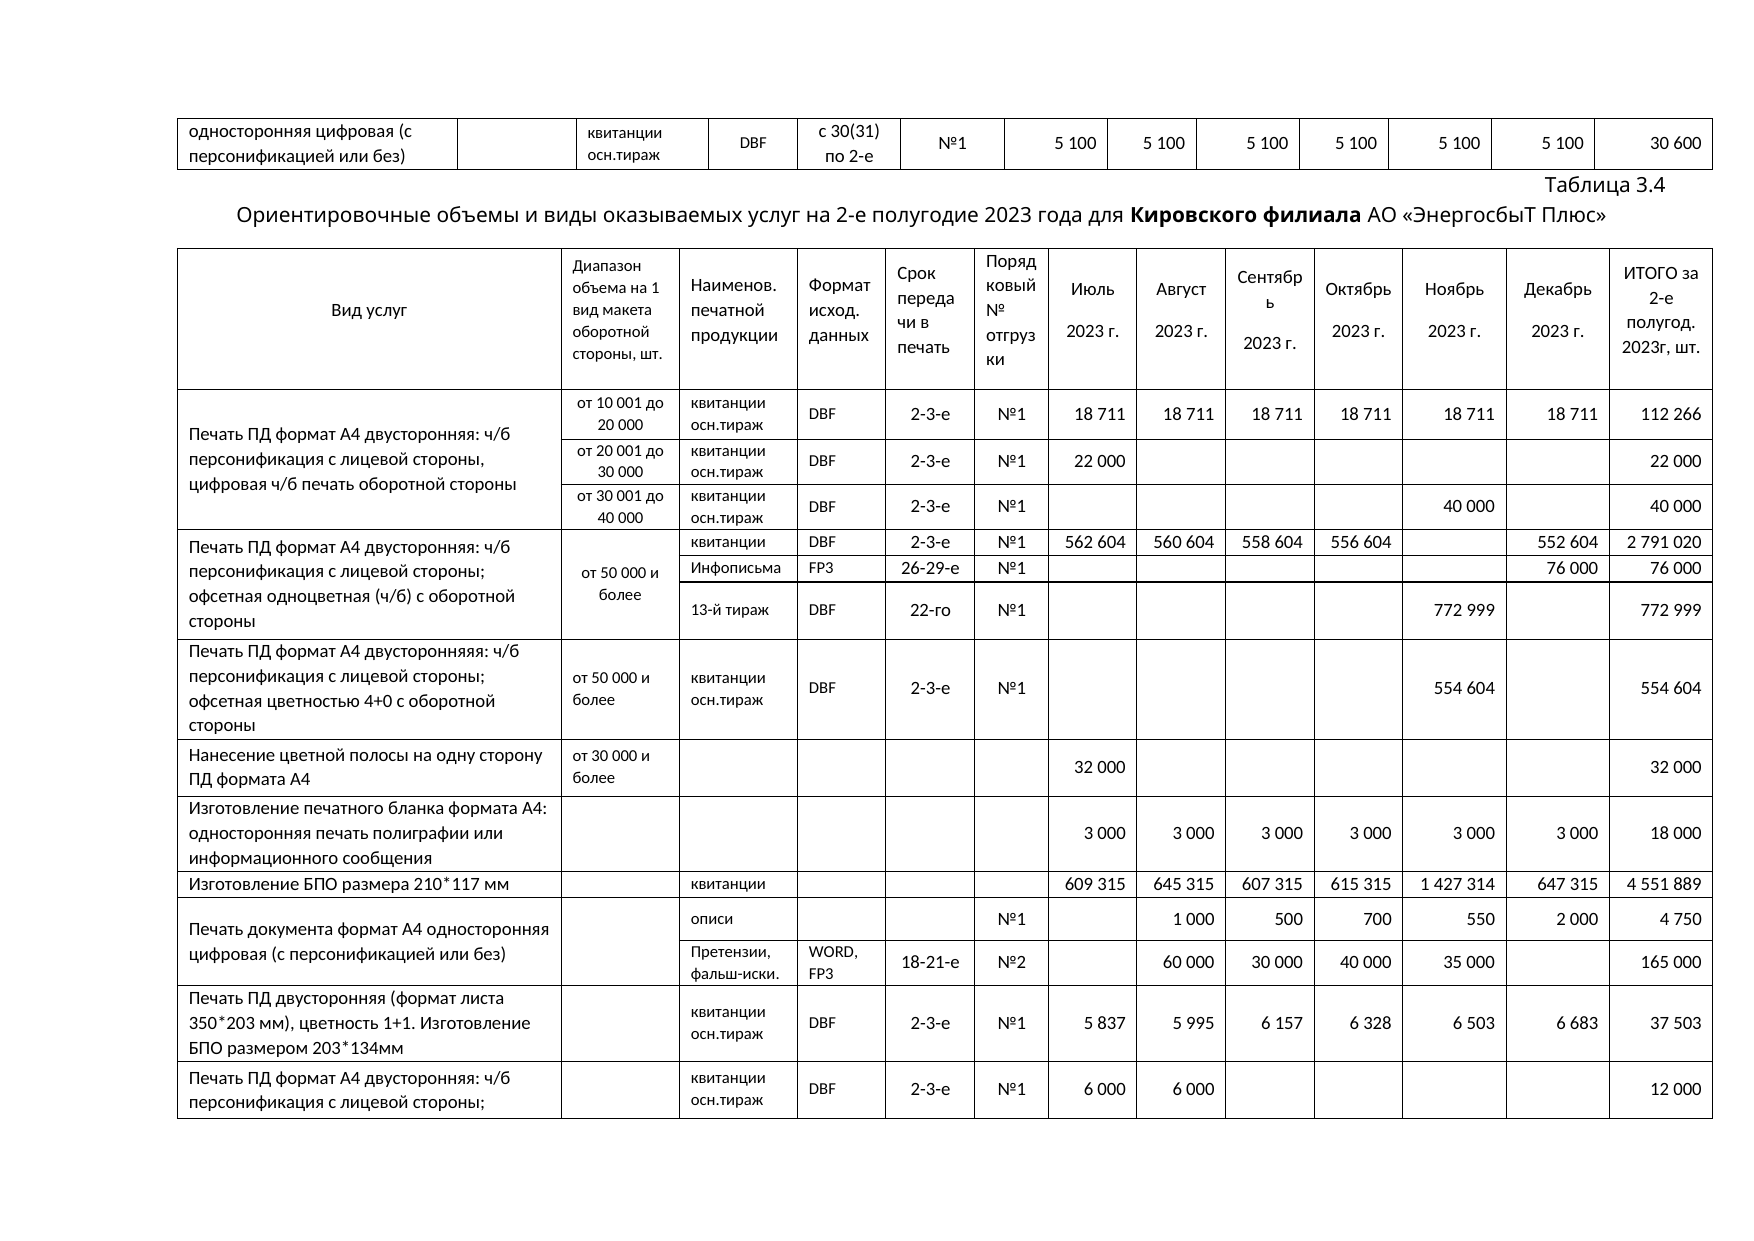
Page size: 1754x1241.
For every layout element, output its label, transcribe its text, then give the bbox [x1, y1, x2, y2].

table_cell [1049, 583, 1136, 638]
table_cell 6 328 [1315, 986, 1402, 1061]
table_cell 32 000 [1610, 740, 1712, 796]
table_cell №1 [975, 530, 1048, 555]
table_cell 13-й тираж [680, 583, 797, 638]
table_cell [1507, 640, 1609, 738]
table_cell 772 999 [1610, 583, 1712, 638]
table_cell квитанции осн.тираж [577, 119, 708, 169]
table_cell 607 315 [1226, 872, 1314, 897]
table_cell [1049, 941, 1136, 985]
table_cell 645 315 [1137, 872, 1225, 897]
table_cell [1226, 640, 1314, 738]
table_cell [458, 119, 576, 169]
table_cell [1315, 440, 1402, 484]
table_cell от 10 001 до 20 000 [562, 390, 679, 439]
table_cell 5 100 [1492, 119, 1594, 169]
table_cell 76 000 [1507, 556, 1609, 581]
table_cell 18 711 [1049, 390, 1136, 439]
table_cell 40 000 [1315, 941, 1402, 985]
table_cell квитанции осн.тираж [680, 986, 797, 1061]
table_cell [1315, 1062, 1402, 1117]
table_cell [1403, 440, 1506, 484]
table_cell [1226, 440, 1314, 484]
table_cell WORD, FP3 [798, 941, 885, 985]
table_cell 6 000 [1137, 1062, 1225, 1117]
table_cell 18 711 [1315, 390, 1402, 439]
table_cell [1403, 1062, 1506, 1117]
table_cell 772 999 [1403, 583, 1506, 638]
table_cell [1315, 640, 1402, 738]
table_cell 22 000 [1610, 440, 1712, 484]
table_cell 4 551 889 [1610, 872, 1712, 897]
table_cell 609 315 [1049, 872, 1136, 897]
table_cell от 30 001 до 40 000 [562, 485, 679, 529]
table_cell 12 000 [1610, 1062, 1712, 1117]
table_cell 112 266 [1610, 390, 1712, 439]
table_cell DBF [798, 485, 885, 529]
table_cell 30 600 [1595, 119, 1712, 169]
table_cell [680, 797, 797, 871]
table_cell 22-го [886, 583, 974, 638]
table_cell 2-3-е [886, 530, 974, 555]
table_cell [975, 797, 1048, 871]
table_cell 558 604 [1226, 530, 1314, 555]
table_cell 4 750 [1610, 898, 1712, 940]
table_cell от 30 000 и более [562, 740, 679, 796]
table_cell №1 [975, 556, 1048, 581]
table_cell 18 711 [1403, 390, 1506, 439]
table_cell [1315, 583, 1402, 638]
table_header ИТОГО за 2-е полугод. 2023г, шт. [1610, 249, 1712, 389]
table_cell [1507, 485, 1609, 529]
table_cell DBF [798, 440, 885, 484]
table_header Диапазон объема на 1 вид макета оборотной стороны, шт. [562, 249, 679, 389]
table_cell [1226, 1062, 1314, 1117]
table_cell Печать ПД формат А4 двусторонняя: ч/б персонификация с лицевой стороны, цифровая ч/б печать оборотной стороны [178, 390, 561, 529]
table_cell №1 [975, 485, 1048, 529]
table_cell 5 100 [1108, 119, 1196, 169]
table_cell 35 000 [1403, 941, 1506, 985]
table_cell [975, 872, 1048, 897]
table_cell [1226, 556, 1314, 581]
table_cell 562 604 [1049, 530, 1136, 555]
table_cell №1 [975, 640, 1048, 738]
table_cell 2-3-е [886, 485, 974, 529]
table_cell Изготовление БПО размера 210*117 мм [178, 872, 561, 897]
table_cell [562, 797, 679, 871]
table_cell [1137, 485, 1225, 529]
table_cell [886, 872, 974, 897]
table_cell 1 000 [1137, 898, 1225, 940]
table_cell [886, 898, 974, 940]
table_cell DBF [798, 640, 885, 738]
table_cell Изготовление печатного бланка формата А4: односторонняя печать полиграфии или информационного сообщения [178, 797, 561, 871]
table_header Декабрь 2023 г. [1507, 249, 1609, 389]
table_cell [562, 1062, 679, 1117]
table_cell 22 000 [1049, 440, 1136, 484]
table_cell [1315, 556, 1402, 581]
table_cell квитанции осн.тираж [680, 485, 797, 529]
table_cell квитанции [680, 530, 797, 555]
table_cell Печать ПД двусторонняя (формат листа 350*203 мм), цветность 1+1. Изготовление БПО размером 203*134мм [178, 986, 561, 1061]
table_cell [1507, 440, 1609, 484]
table_cell 3 000 [1403, 797, 1506, 871]
table_cell квитанции [680, 872, 797, 897]
table_cell 556 604 [1315, 530, 1402, 555]
table_cell 165 000 [1610, 941, 1712, 985]
table_cell 40 000 [1610, 485, 1712, 529]
table_cell [562, 986, 679, 1061]
table_cell DBF [798, 390, 885, 439]
table_cell FP3 [798, 556, 885, 581]
table_header Сентябрь 2023 г. [1226, 249, 1314, 389]
table_cell от 20 001 до 30 000 [562, 440, 679, 484]
table_cell 30 000 [1226, 941, 1314, 985]
table_cell 18 711 [1507, 390, 1609, 439]
table_cell [1226, 583, 1314, 638]
table_cell 3 000 [1226, 797, 1314, 871]
table_header Срок передачи в печать [886, 249, 974, 389]
table_header Порядковый № отгрузки [975, 249, 1048, 389]
table_cell 552 604 [1507, 530, 1609, 555]
table_cell квитанции осн.тираж [680, 640, 797, 738]
table_cell [1049, 640, 1136, 738]
table_cell 18 711 [1226, 390, 1314, 439]
table_cell 5 995 [1137, 986, 1225, 1061]
table_cell [1403, 740, 1506, 796]
table_header Наименов. печатной продукции [680, 249, 797, 389]
table_header Вид услуг [178, 249, 561, 389]
table_cell №1 [975, 1062, 1048, 1117]
table_cell 6 683 [1507, 986, 1609, 1061]
table_cell DBF [798, 583, 885, 638]
table_cell 554 604 [1610, 640, 1712, 738]
table_cell 5 100 [1197, 119, 1299, 169]
table_cell DBF [709, 119, 797, 169]
table_cell 6 000 [1049, 1062, 1136, 1117]
table_cell [1137, 583, 1225, 638]
table_header Июль 2023 г. [1049, 249, 1136, 389]
table_cell [1315, 740, 1402, 796]
table_cell 2-3-е [886, 640, 974, 738]
table_cell от 50 000 и более [562, 640, 679, 738]
table_cell [1137, 740, 1225, 796]
table_cell от 50 000 и более [562, 530, 679, 638]
table_cell [1403, 530, 1506, 555]
table_cell [798, 898, 885, 940]
table_cell 500 [1226, 898, 1314, 940]
table_cell 5 100 [1389, 119, 1491, 169]
table_cell 6 157 [1226, 986, 1314, 1061]
table_cell 3 000 [1049, 797, 1136, 871]
table_cell 3 000 [1315, 797, 1402, 871]
table_cell квитанции осн.тираж [680, 390, 797, 439]
table_cell [1137, 640, 1225, 738]
table_cell Нанесение цветной полосы на одну сторону ПД формата А4 [178, 740, 561, 796]
table_cell №1 [901, 119, 1004, 169]
table_cell 18 000 [1610, 797, 1712, 871]
text Ориентировочные объемы и виды оказываемых услуг на 2-е полугодие 2023 года для Кировского филиала АО «ЭнергосбыТ Плюс» [177, 201, 1665, 229]
table_cell 32 000 [1049, 740, 1136, 796]
table_cell 26-29-е [886, 556, 974, 581]
table_cell 647 315 [1507, 872, 1609, 897]
table_cell [1049, 485, 1136, 529]
table_cell [1507, 740, 1609, 796]
table_cell 5 837 [1049, 986, 1136, 1061]
table_cell квитанции осн.тираж [680, 440, 797, 484]
table_cell №1 [975, 390, 1048, 439]
table_cell [562, 872, 679, 897]
table_header Формат исход. данных [798, 249, 885, 389]
table_cell 550 [1403, 898, 1506, 940]
table_cell 560 604 [1137, 530, 1225, 555]
table_cell 2-3-е [886, 390, 974, 439]
table_cell [1507, 941, 1609, 985]
table_cell 5 100 [1005, 119, 1107, 169]
table_cell [680, 740, 797, 796]
table_cell [886, 797, 974, 871]
table_cell DBF [798, 530, 885, 555]
table_cell [1507, 583, 1609, 638]
table_cell 3 000 [1507, 797, 1609, 871]
table_cell Претензии, фальш-иски. [680, 941, 797, 985]
table_cell [798, 740, 885, 796]
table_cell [178, 119, 457, 169]
table_cell №1 [975, 440, 1048, 484]
table_cell №1 [975, 898, 1048, 940]
table_header Август 2023 г. [1137, 249, 1225, 389]
table_cell 6 503 [1403, 986, 1506, 1061]
table_cell [1507, 1062, 1609, 1117]
table_cell Печать документа формат А4 односторонняя цифровая (с персонификацией или без) [178, 898, 561, 985]
table_cell 554 604 [1403, 640, 1506, 738]
table_cell 18-21-е [886, 941, 974, 985]
table_cell с 30(31) по 2-е [798, 119, 900, 169]
table_cell [1137, 440, 1225, 484]
table_cell [1137, 556, 1225, 581]
table_cell [1403, 556, 1506, 581]
table_cell 615 315 [1315, 872, 1402, 897]
table_cell DBF [798, 986, 885, 1061]
table_cell описи [680, 898, 797, 940]
table_cell 60 000 [1137, 941, 1225, 985]
table_header Ноябрь 2023 г. [1403, 249, 1506, 389]
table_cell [178, 1062, 561, 1117]
table_cell [798, 797, 885, 871]
table_cell [886, 740, 974, 796]
table_cell 5 100 [1300, 119, 1388, 169]
table_cell 2 791 020 [1610, 530, 1712, 555]
table_cell №2 [975, 941, 1048, 985]
table_cell DBF [798, 1062, 885, 1117]
table_cell 700 [1315, 898, 1402, 940]
table_cell Инфописьма [680, 556, 797, 581]
table_cell квитанции осн.тираж [680, 1062, 797, 1117]
table_cell 18 711 [1137, 390, 1225, 439]
table_cell 2 000 [1507, 898, 1609, 940]
text Таблица 3.4 [177, 170, 1665, 198]
table_cell 76 000 [1610, 556, 1712, 581]
table_cell 37 503 [1610, 986, 1712, 1061]
table_cell №1 [975, 583, 1048, 638]
table_cell 2-3-е [886, 440, 974, 484]
table_cell [1315, 485, 1402, 529]
table_cell [562, 898, 679, 985]
table_header Октябрь 2023 г. [1315, 249, 1402, 389]
table_cell Печать ПД формат А4 двусторонняяя: ч/б персонификация с лицевой стороны; офсетная цветностью 4+0 с оборотной стороны [178, 640, 561, 738]
table_cell 1 427 314 [1403, 872, 1506, 897]
table_cell [975, 740, 1048, 796]
table_cell 2-3-е [886, 1062, 974, 1117]
table_cell [1226, 740, 1314, 796]
table_cell №1 [975, 986, 1048, 1061]
table_cell 40 000 [1403, 485, 1506, 529]
table_cell [1226, 485, 1314, 529]
table_cell [1049, 898, 1136, 940]
table_cell [1049, 556, 1136, 581]
table_cell Печать ПД формат А4 двусторонняя: ч/б персонификация с лицевой стороны; офсетная одноцветная (ч/б) с оборотной стороны [178, 530, 561, 638]
table_cell [798, 872, 885, 897]
table_cell 2-3-е [886, 986, 974, 1061]
table_cell 3 000 [1137, 797, 1225, 871]
